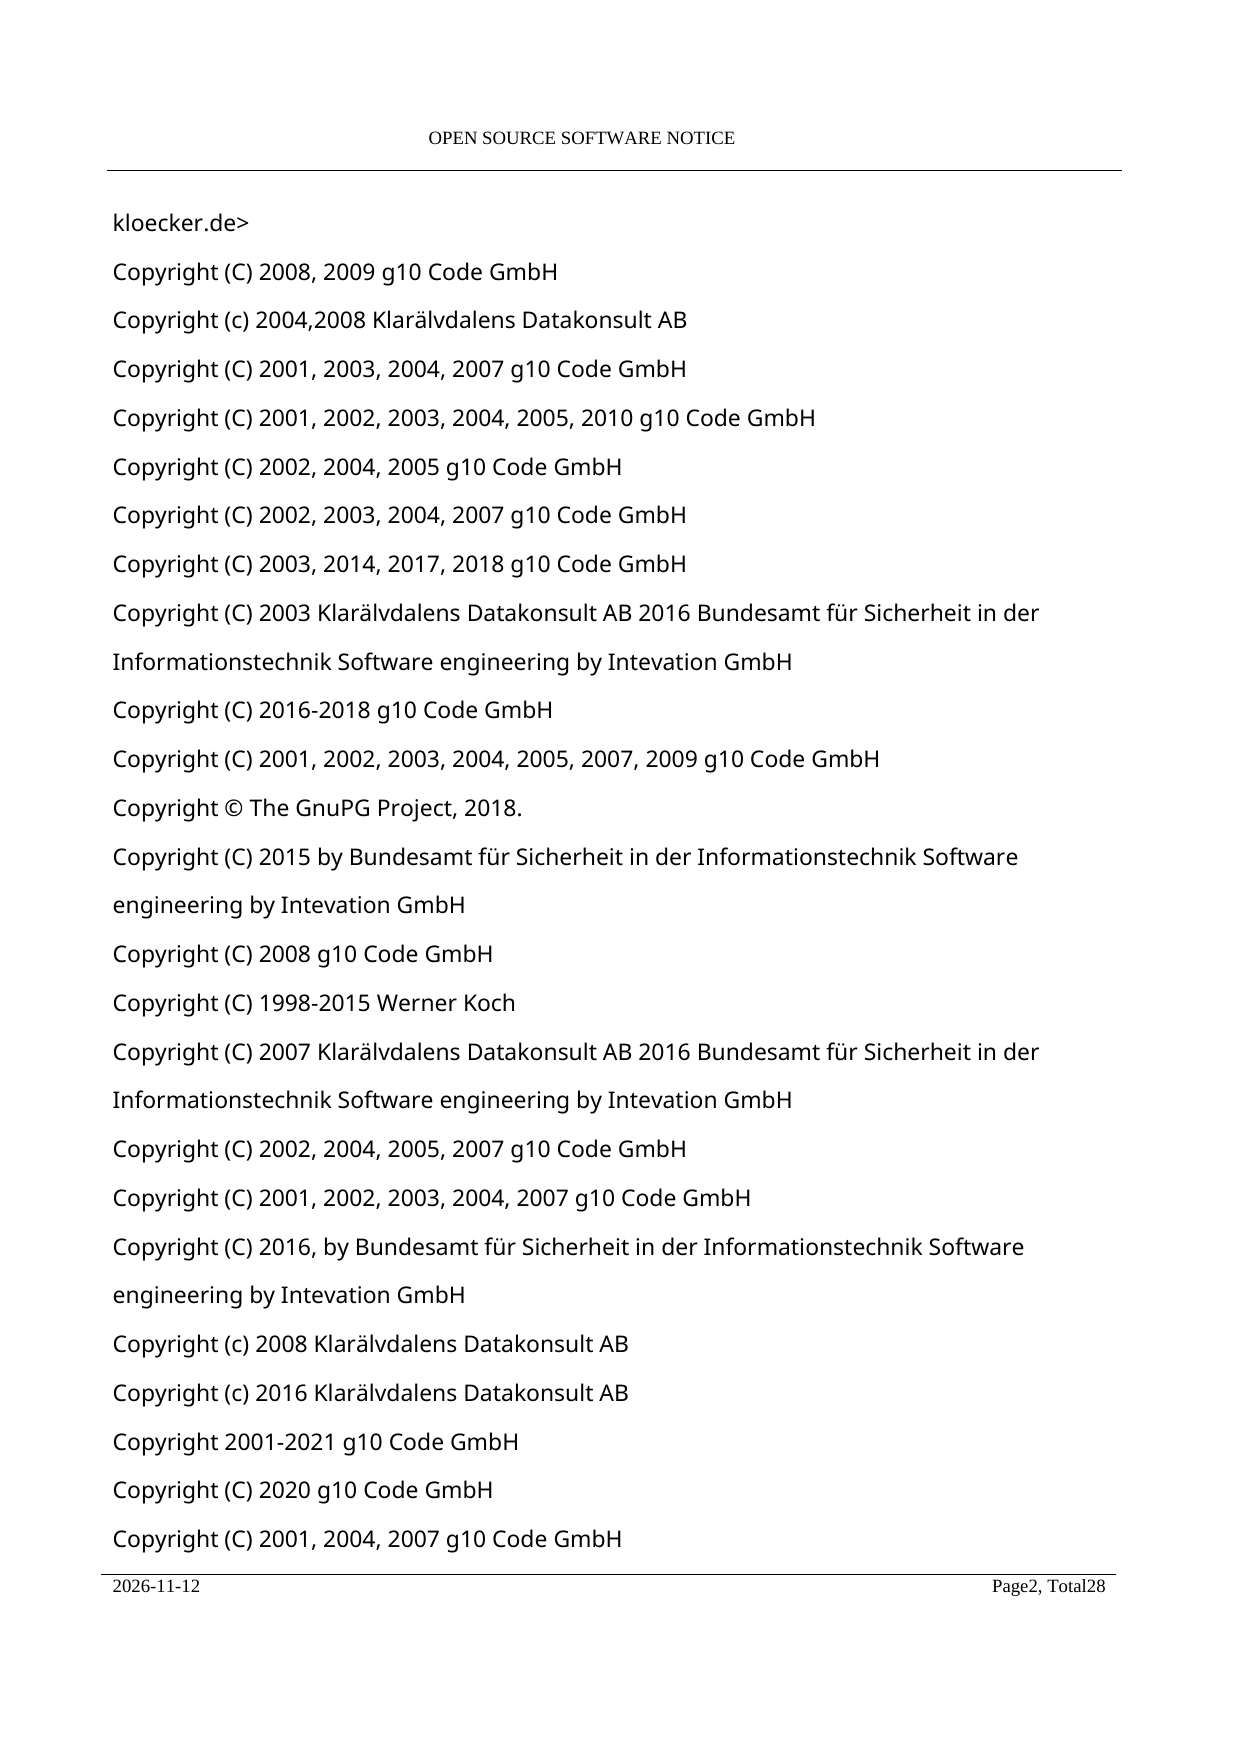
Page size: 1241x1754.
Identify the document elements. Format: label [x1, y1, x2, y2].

text [112, 206, 1128, 1555]
